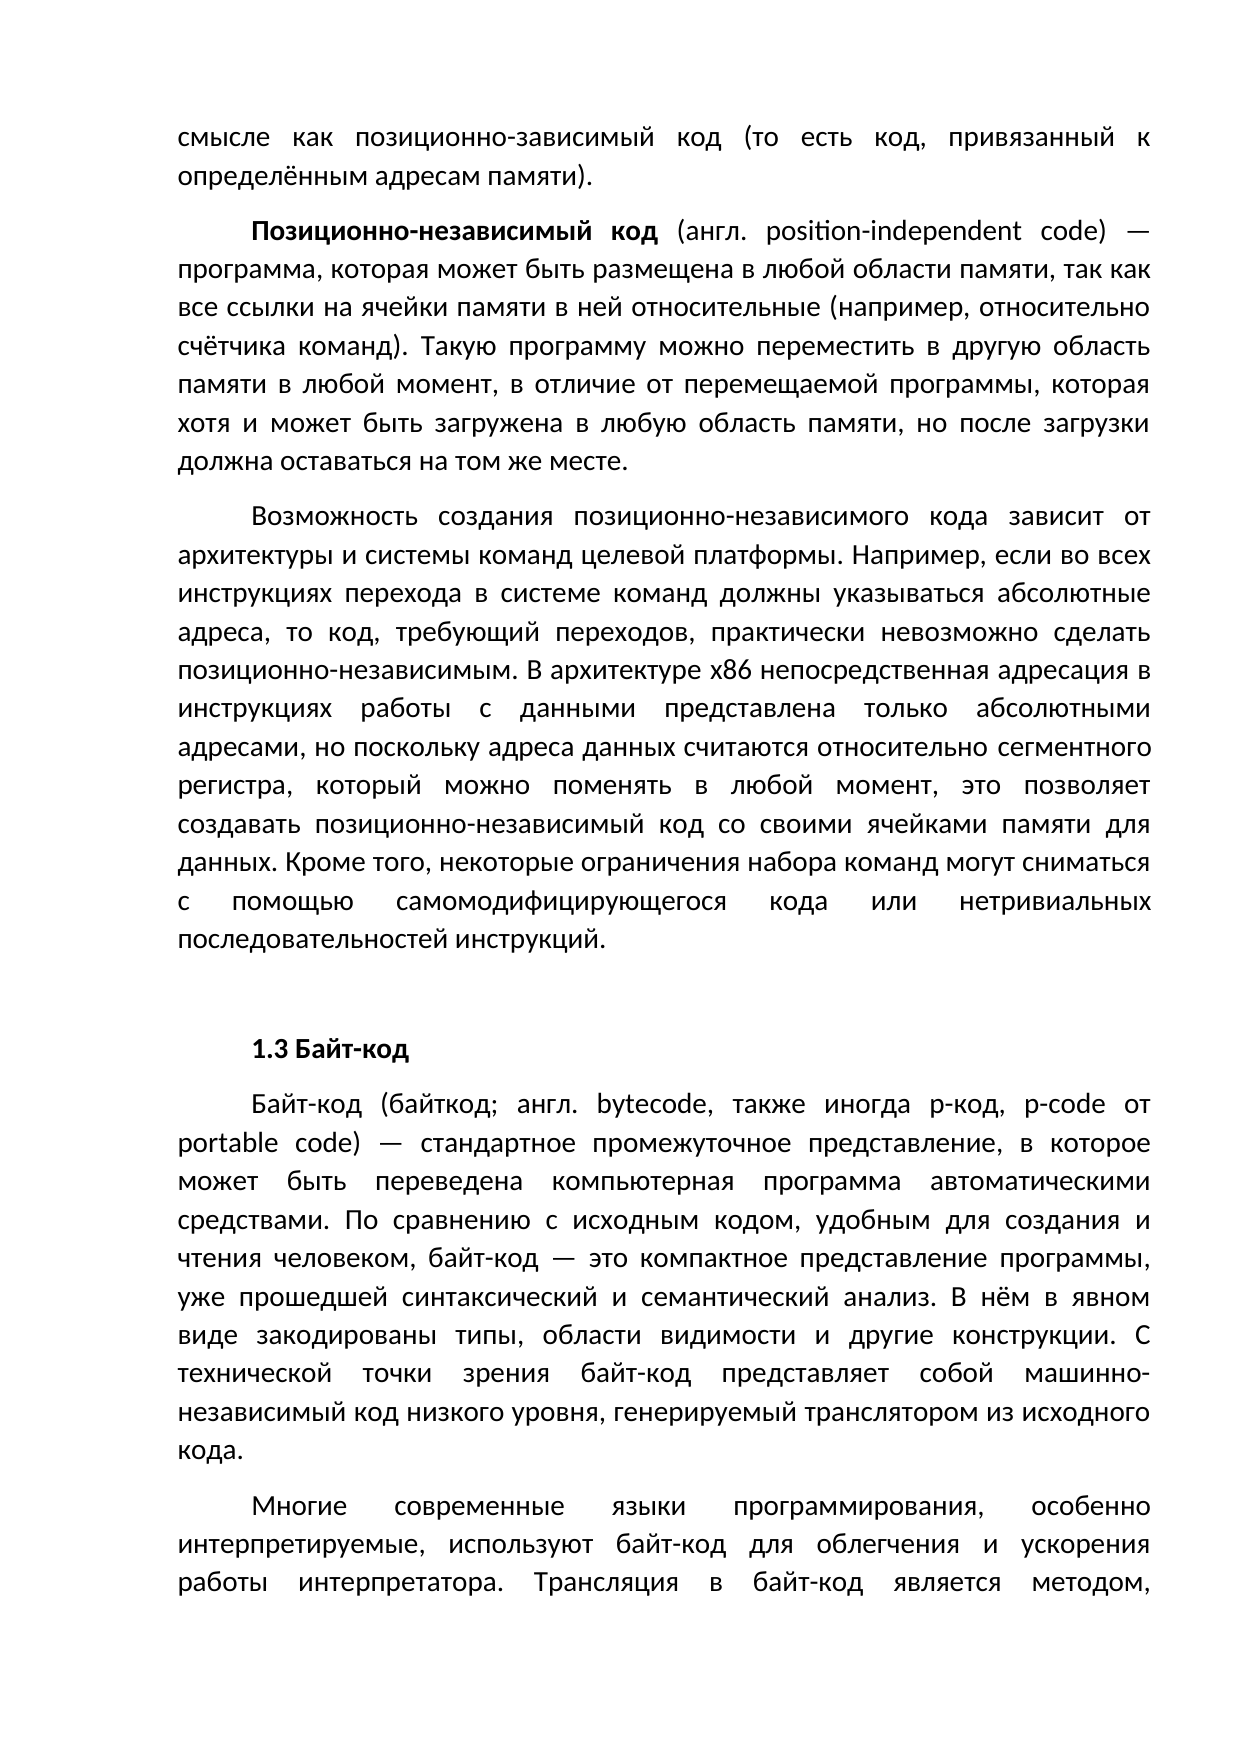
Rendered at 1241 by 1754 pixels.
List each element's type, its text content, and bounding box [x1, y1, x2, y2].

text 1.3 Байт-код [177, 1030, 1152, 1066]
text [177, 118, 1152, 192]
text Позиционно-независимый код (англ. position-independent code) — программа, которая может быть размещена в любой области памяти, так как все ссылки на ячейки памяти в ней относительные (например, относительно счётчика команд). Такую программу можно переместить в другую область памяти в любой момент, в отличие от перемещаемой программы, которая хотя и может быть загружена в любую область памяти, но после загрузки должна оставаться на том же месте. [177, 212, 1152, 478]
text Возможность создания позиционно-независимого кода зависит от архитектуры и системы команд целевой платформы. Например, если во всех инструкциях перехода в системе команд должны указываться абсолютные адреса, то код, требующий переходов, практически невозможно сделать позиционно-независимым. В архитектуре x86 непосредственная адресация в инструкциях работы с данными представлена только абсолютными адресами, но поскольку адреса данных считаются относительно сегментного регистра, который можно поменять в любой момент, это позволяет создавать позиционно-независимый код со своими ячейками памяти для данных. Кроме того, некоторые ограничения набора команд могут сниматься с помощью самомодифицирующегося кода или нетривиальных последовательностей инструкций. [177, 497, 1152, 956]
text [177, 1487, 1152, 1599]
text Байт-код (байткод; англ. bytecode, также иногда p-код, p-code от portable code) — стандартное промежуточное представление, в которое может быть переведена компьютерная программа автоматическими средствами. По сравнению с исходным кодом, удобным для создания и чтения человеком, байт-код — это компактное представление программы, уже прошедшей синтаксический и семантический анализ. В нём в явном виде закодированы типы, области видимости и другие конструкции. С технической точки зрения байт-код представляет собой машинно-независимый код низкого уровня, генерируемый транслятором из исходного кода. [177, 1086, 1152, 1467]
